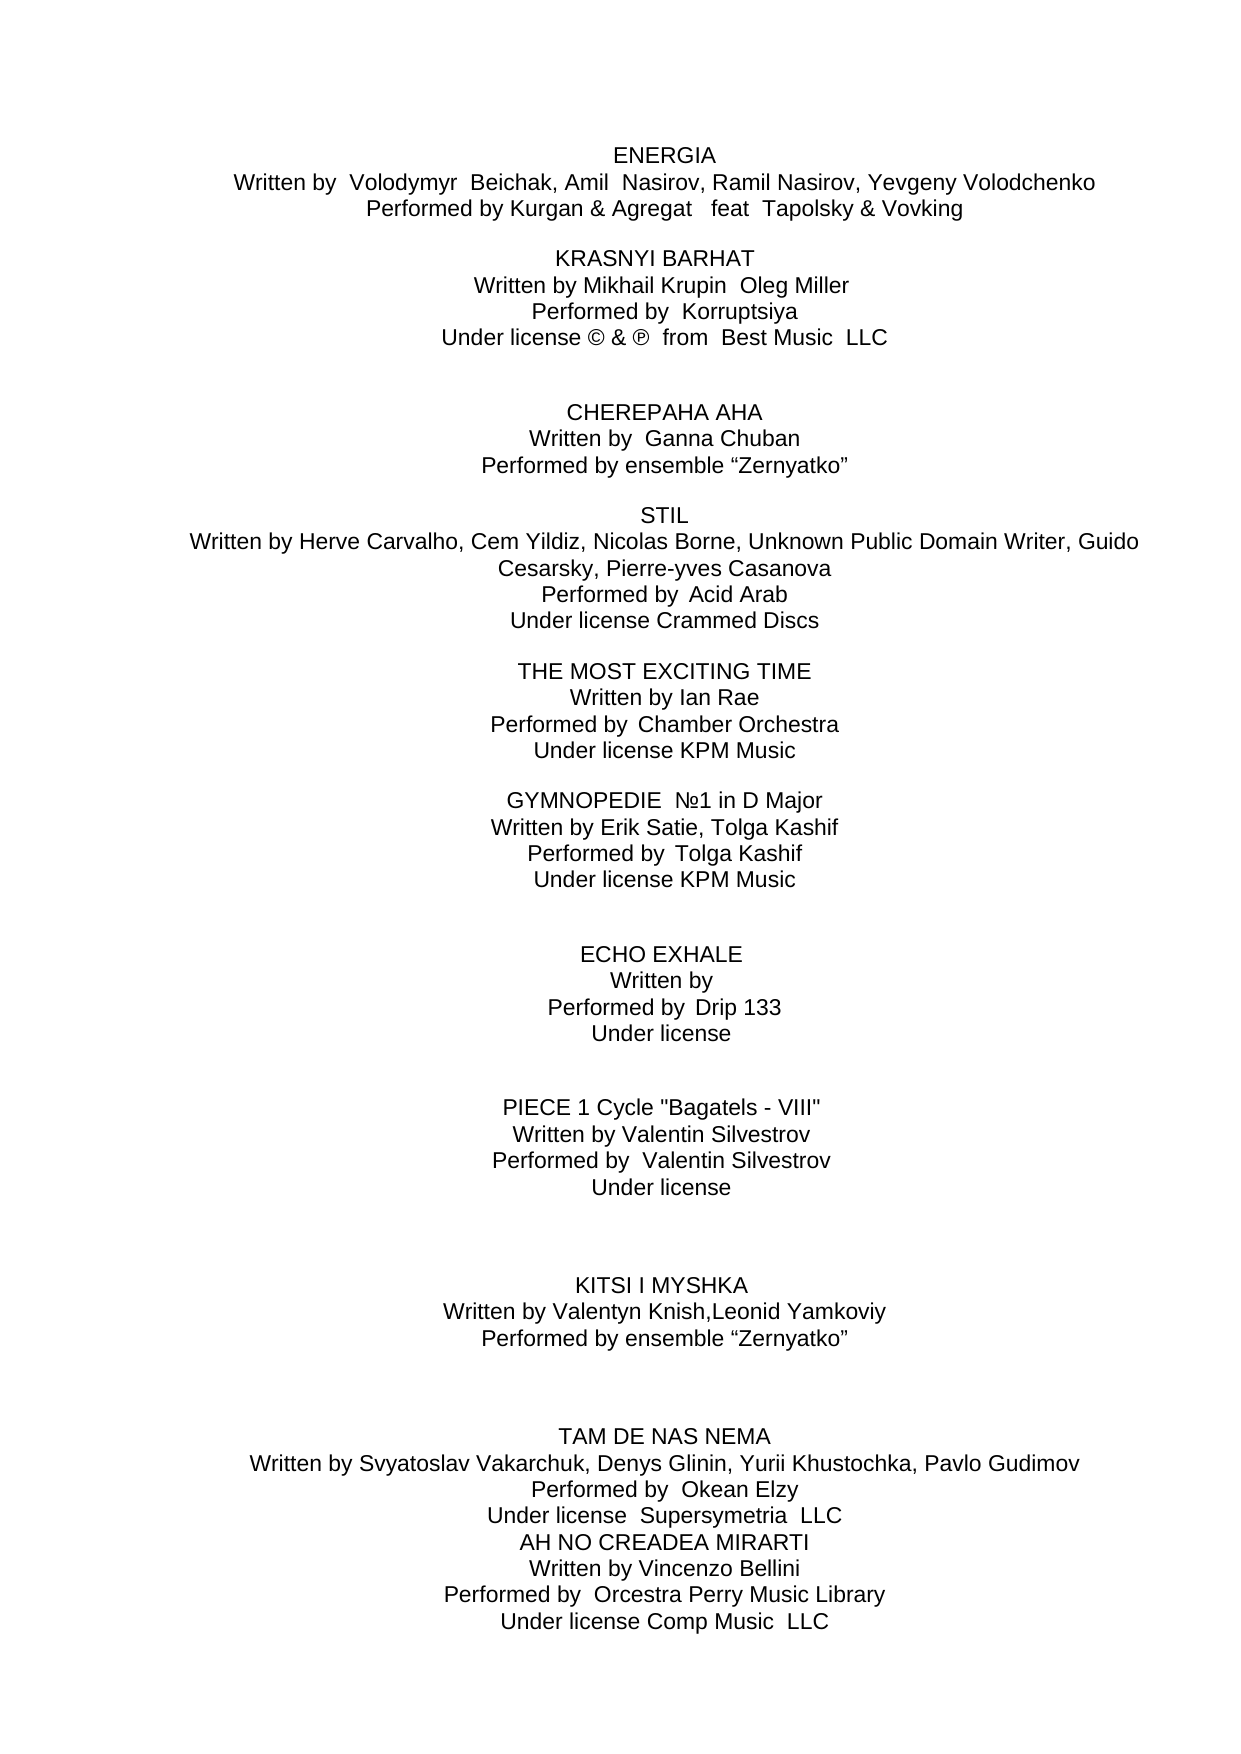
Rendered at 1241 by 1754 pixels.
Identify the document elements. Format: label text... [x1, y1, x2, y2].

text KITSI I MYSHKA [177, 1272, 1152, 1298]
text STIL [177, 502, 1152, 528]
text Performed by ensemble “Zernyatko” [177, 1325, 1152, 1351]
text ENERGIA [177, 142, 1152, 168]
text Performed by Okean Elzy [177, 1476, 1152, 1502]
text Under license © & ℗ from Best Music LLC [177, 324, 1152, 351]
text Performed by Valentin Silvestrov [177, 1147, 1152, 1173]
text Performed by Tolga Kashif [177, 840, 1152, 866]
text Written by Ganna Chuban [177, 425, 1152, 452]
text GYMNOPEDIE №1 in D Major [177, 787, 1152, 814]
text Under license Crammed Discs [177, 607, 1152, 634]
text Performed by Chamber Orchestra [177, 711, 1152, 737]
text Written by Valentin Silvestrov [177, 1121, 1152, 1147]
text Written by Ian Rae [177, 684, 1152, 711]
text Performed by Orcestra Perry Music Library [177, 1581, 1152, 1608]
text Written by Herve Carvalho, Cem Yildiz, Nicolas Borne, Unknown Public Domain Writer, Guido Cesarsky, Pierre-yves Casanova [177, 528, 1152, 581]
text PIECE 1 Cycle "Bagatels - VIII" [177, 1094, 1152, 1121]
text Performed by Kurgan & Agregat feat Tapolsky & Vovking [177, 195, 1152, 221]
text Performed by ensemble “Zernyatko” [177, 452, 1152, 478]
text Under license Comp Music LLC [177, 1608, 1152, 1634]
text СHEREPAHA AHA [177, 399, 1152, 425]
text Written by Valentyn Knish,Leonid Yamkoviy [177, 1298, 1152, 1325]
text Performed by Acid Arab [177, 581, 1152, 607]
text AH NO CREADEA MIRARTI [177, 1529, 1152, 1555]
text Written by [177, 967, 1152, 993]
text Performed by Drip 133 [177, 993, 1152, 1020]
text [177, 168, 1152, 195]
text Under license [177, 1173, 1152, 1200]
text Under license KPM Music [177, 866, 1152, 893]
text KRASNYI BARHAT [177, 245, 1152, 272]
text Written by Mikhail Krupin Oleg Miller [177, 272, 1152, 298]
text Under license KPM Music [177, 737, 1152, 763]
text Under license [177, 1020, 1152, 1046]
text Performed by Korruptsiya [177, 298, 1152, 324]
text Under license Supersymetria LLC [177, 1502, 1152, 1529]
text THE MOST EXCITING TIME [177, 658, 1152, 684]
text ECHO EXHALE [177, 941, 1152, 967]
text Written by Erik Satie, Tolga Kashif [177, 814, 1152, 840]
text Written by Vincenzo Bellini [177, 1555, 1152, 1581]
text TAM DE NAS NEMA [177, 1423, 1152, 1449]
text Written by Svyatoslav Vakarchuk, Denys Glinin, Yurii Khustochka, Pavlo Gudimov [177, 1449, 1152, 1476]
